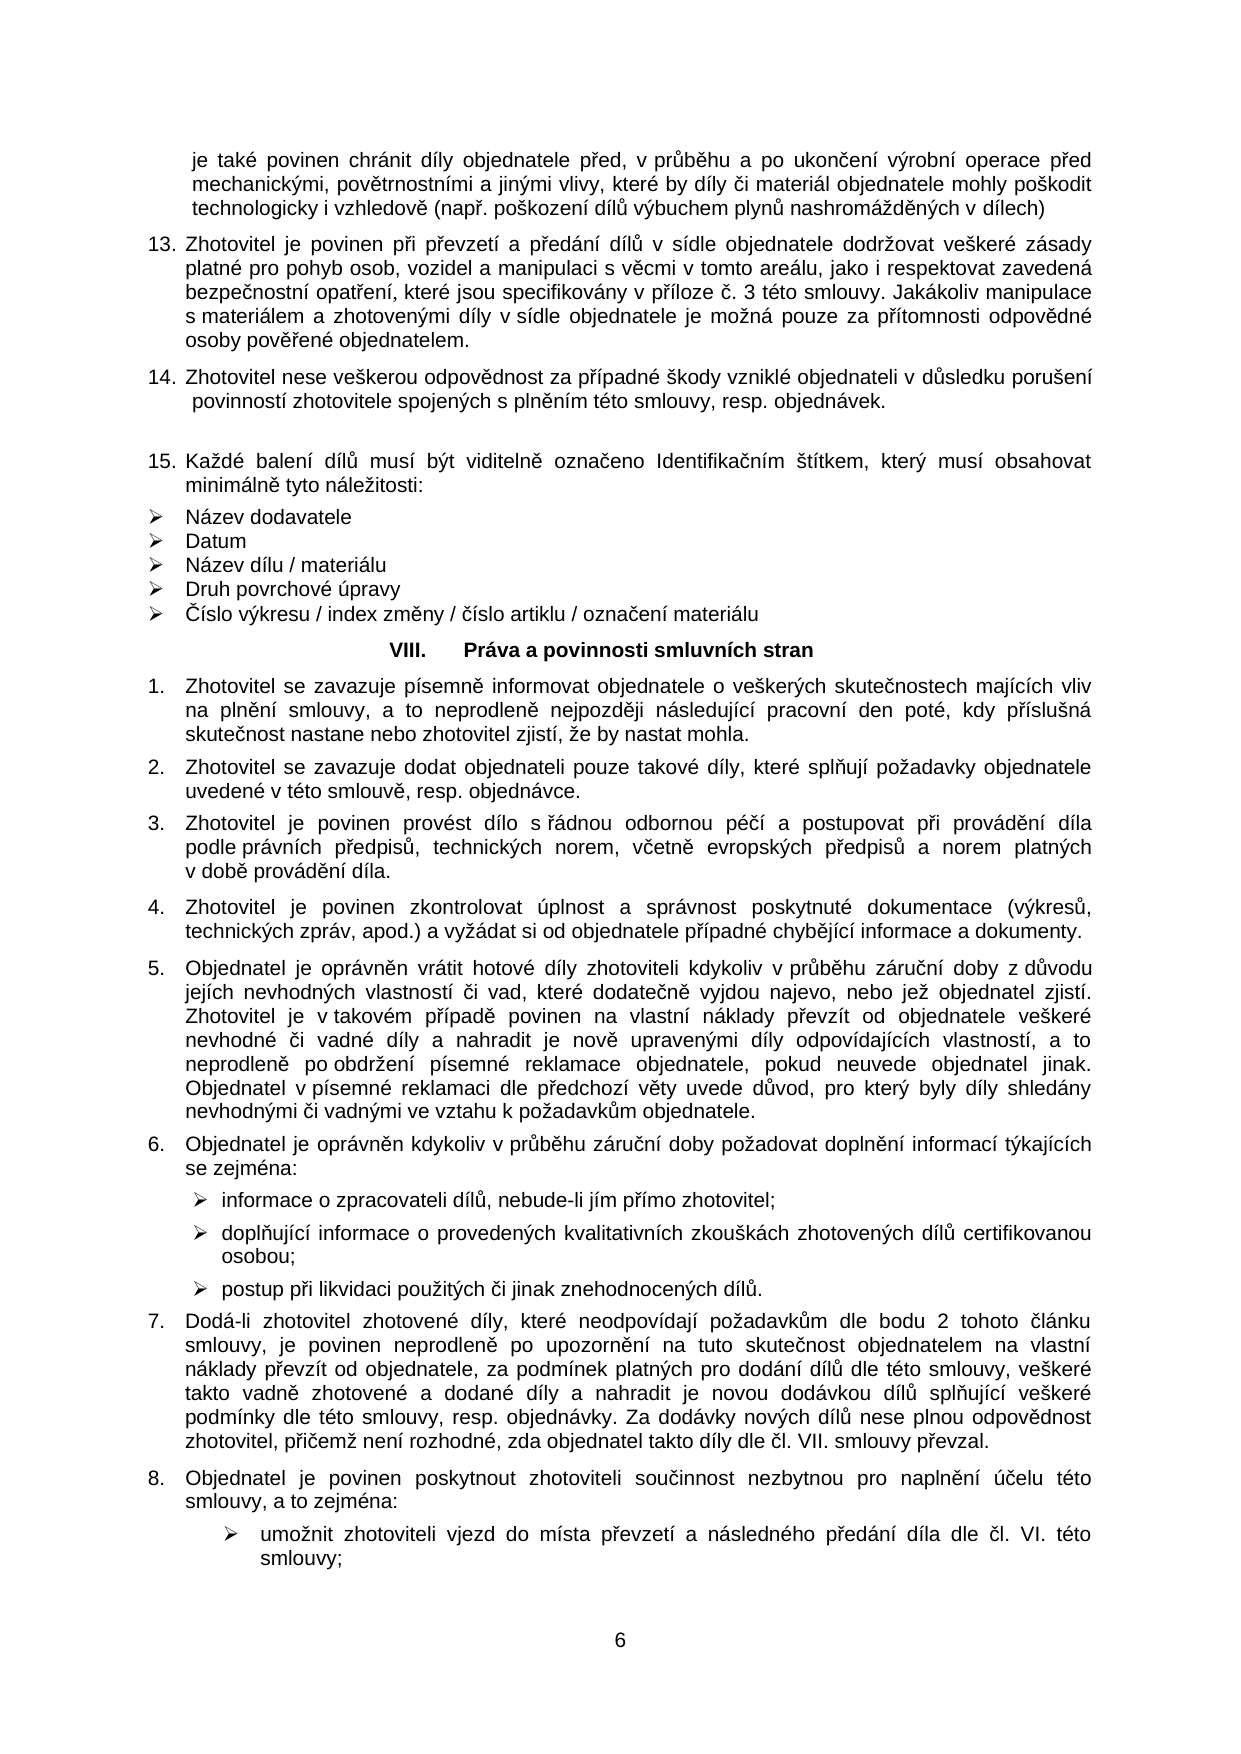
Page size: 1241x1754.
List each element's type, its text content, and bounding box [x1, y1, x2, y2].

list Zhotovitel se zavazuje písemně informovat objednatele o veškerých skutečnostech majících vliv na plnění smlouvy, a to neprodleně nejpozději následující pracovní den poté, kdy příslušná skutečnost nastane nebo zhotovitel zjistí, že by nastat mohla. [148, 674, 1093, 746]
list Číslo výkresu / index změny / číslo artiklu / označení materiálu [148, 601, 1093, 625]
list informace o zpracovateli dílů, nebude-li jím přímo zhotovitel; [192, 1188, 1093, 1212]
list Název dodavatele [148, 505, 1093, 529]
list doplňující informace o provedených kvalitativních zkouškách zhotovených dílů certifikovanou osobou; [192, 1220, 1093, 1268]
list Datum [148, 529, 1093, 553]
list Každé balení dílů musí být viditelně označeno Identifikačním štítkem, který musí obsahovat minimálně tyto náležitosti: [148, 449, 1093, 497]
list Objednatel je oprávněn vrátit hotové díly zhotoviteli kdykoliv v průběhu záruční doby z důvodu jejích nevhodných vlastností či vad, které dodatečně vyjdou najevo, nebo jež objednatel zjistí. Zhotovitel je v takovém případě povinen na vlastní náklady převzít od objednatele veškeré nevhodné či vadné díly a nahradit je nově upravenými díly odpovídajících vlastností, a to neprodleně po obdržení písemné reklamace objednatele, pokud neuvede objednatel jinak. Objednatel v písemné reklamaci dle předchozí věty uvede důvod, pro který byly díly shledány nevhodnými či vadnými ve vztahu k požadavkům objednatele. [148, 956, 1093, 1123]
list Zhotovitel nese veškerou odpovědnost za případné škody vzniklé objednateli v důsledku porušení povinností zhotovitele spojených s plněním této smlouvy, resp. objednávek. [148, 364, 1093, 412]
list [148, 148, 1093, 219]
list Objednatel je povinen poskytnout zhotoviteli součinnost nezbytnou pro naplnění účelu této smlouvy, a to zejména: [148, 1465, 1093, 1513]
list Zhotovitel je povinen zkontrolovat úplnost a správnost poskytnuté dokumentace (výkresů, technických zpráv, apod.) a vyžádat si od objednatele případné chybějící informace a dokumenty. [148, 895, 1093, 943]
list Objednatel je oprávněn kdykoliv v průběhu záruční doby požadovat doplnění informací týkajících se zejména: [148, 1132, 1093, 1179]
list Zhotovitel je povinen při převzetí a předání dílů v sídle objednatele dodržovat veškeré zásady platné pro pohyb osob, vozidel a manipulaci s věcmi v tomto areálu, jako i respektovat zavedená bezpečnostní opatření, které jsou specifikovány v příloze č. 3 této smlouvy. Jakákoliv manipulace s materiálem a zhotovenými díly v sídle objednatele je možná pouze za přítomnosti odpovědné osoby pověřené objednatelem. [148, 232, 1093, 352]
list postup při likvidaci použitých či jinak znehodnocených dílů. [192, 1277, 1093, 1301]
list Dodá-li zhotovitel zhotovené díly, které neodpovídají požadavkům dle bodu 2 tohoto článku smlouvy, je povinen neprodleně po upozornění na tuto skutečnost objednatelem na vlastní náklady převzít od objednatele, za podmínek platných pro dodání dílů dle této smlouvy, veškeré takto vadně zhotovené a dodané díly a nahradit je novou dodávkou dílů splňující veškeré podmínky dle této smlouvy, resp. objednávky. Za dodávky nových dílů nese plnou odpovědnost zhotovitel, přičemž není rozhodné, zda objednatel takto díly dle čl. VII. smlouvy převzal. [148, 1309, 1093, 1453]
list Zhotovitel je povinen provést dílo s řádnou odbornou péčí a postupovat při provádění díla podle právních předpisů, technických norem, včetně evropských předpisů a norem platných v době provádění díla. [148, 811, 1093, 883]
list umožnit zhotoviteli vjezd do místa převzetí a následného předání díla dle čl. VI. této smlouvy; [223, 1522, 1093, 1569]
subtitle Práva a povinnosti smluvních stran [148, 638, 1093, 662]
list Zhotovitel se zavazuje dodat objednateli pouze takové díly, které splňují požadavky objednatele uvedené v této smlouvě, resp. objednávce. [148, 754, 1093, 802]
list Název dílu / materiálu [148, 553, 1093, 577]
list Druh povrchové úpravy [148, 577, 1093, 601]
